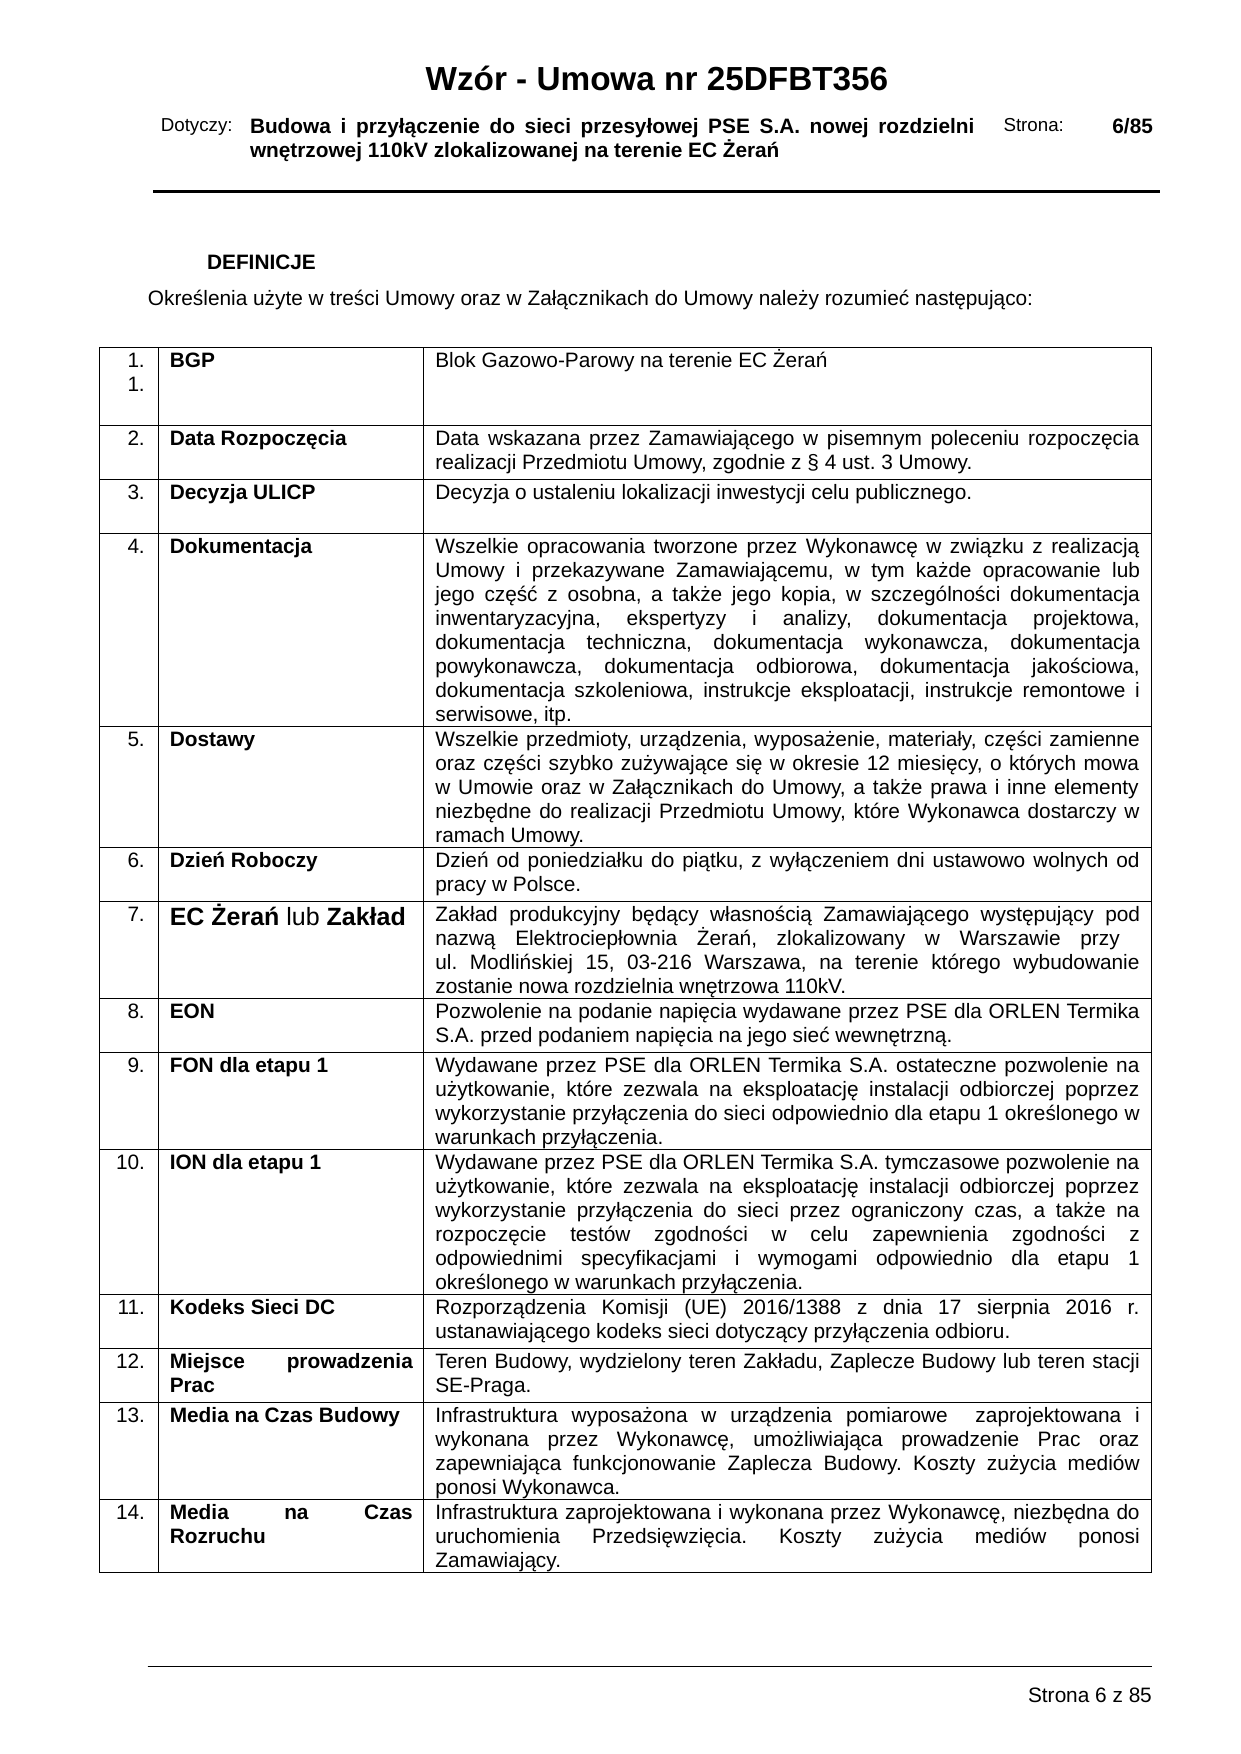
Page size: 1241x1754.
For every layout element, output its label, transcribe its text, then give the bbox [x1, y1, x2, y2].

table_cell Dzień Roboczy [159, 848, 423, 901]
table_cell [100, 426, 158, 479]
table_cell Decyzja o ustaleniu lokalizacji inwestycji celu publicznego. [424, 480, 1151, 533]
table_cell [100, 480, 158, 533]
table_cell Dzień od poniedziałku do piątku, z wyłączeniem dni ustawowo wolnych od pracy w Polsce. [424, 848, 1151, 901]
table_cell [100, 1295, 158, 1348]
table_cell Wydawane przez PSE dla ORLEN Termika S.A. ostateczne pozwolenie na użytkowanie, które zezwala na eksploatację instalacji odbiorczej poprzez wykorzystanie przyłączenia do sieci odpowiednio dla etapu 1 określonego w warunkach przyłączenia. [424, 1053, 1151, 1149]
table_cell Zakład produkcyjny będący własnością Zamawiającego występujący pod nazwą Elektrociepłownia Żerań, zlokalizowany w Warszawie przy ul. Modlińskiej 15, 03-216 Warszawa, na terenie którego wybudowanie zostanie nowa rozdzielnia wnętrzowa 110kV. [424, 902, 1151, 998]
table_cell Dostawy [159, 727, 423, 847]
table_cell Decyzja ULICP [159, 480, 423, 533]
table_cell Miejsce prowadzenia Prac [159, 1349, 423, 1402]
table_cell [100, 1403, 158, 1499]
table_cell Wszelkie przedmioty, urządzenia, wyposażenie, materiały, części zamienne oraz części szybko zużywające się w okresie 12 miesięcy, o których mowa w Umowie oraz w Załącznikach do Umowy, a także prawa i inne elementy niezbędne do realizacji Przedmiotu Umowy, które Wykonawca dostarczy w ramach Umowy. [424, 727, 1151, 847]
table_cell Wszelkie opracowania tworzone przez Wykonawcę w związku z realizacją Umowy i przekazywane Zamawiającemu, w tym każde opracowanie lub jego część z osobna, a także jego kopia, w szczególności dokumentacja inwentaryzacyjna, ekspertyzy i analizy, dokumentacja projektowa, dokumentacja techniczna, dokumentacja wykonawcza, dokumentacja powykonawcza, dokumentacja odbiorowa, dokumentacja jakościowa, dokumentacja szkoleniowa, instrukcje eksploatacji, instrukcje remontowe i serwisowe, itp. [424, 534, 1151, 726]
table_cell [100, 999, 158, 1052]
table_cell [100, 848, 158, 901]
table_header 1. [100, 348, 158, 425]
table_cell FON dla etapu 1 [159, 1053, 423, 1149]
table_cell [100, 902, 158, 998]
subtitle DEFINICJE [207, 249, 1152, 273]
table_cell [100, 1053, 158, 1149]
table_cell Rozporządzenia Komisji (UE) 2016/1388 z dnia 17 sierpnia 2016 r. ustanawiającego kodeks sieci dotyczący przyłączenia odbioru. [424, 1295, 1151, 1348]
table_cell [100, 1500, 158, 1572]
table_cell Teren Budowy, wydzielony teren Zakładu, Zaplecze Budowy lub teren stacji SE-Praga. [424, 1349, 1151, 1402]
table_cell ION dla etapu 1 [159, 1150, 423, 1294]
table_header BGP [159, 348, 423, 425]
table_cell Media na Czas Budowy [159, 1403, 423, 1499]
table_cell Kodeks Sieci DC [159, 1295, 423, 1348]
text Określenia użyte w treści Umowy oraz w Załącznikach do Umowy należy rozumieć następująco: [148, 286, 1152, 310]
table_cell Pozwolenie na podanie napięcia wydawane przez PSE dla ORLEN Termika S.A. przed podaniem napięcia na jego sieć wewnętrzną. [424, 999, 1151, 1052]
table_cell Media na Czas Rozruchu [159, 1500, 423, 1572]
table_cell Infrastruktura wyposażona w urządzenia pomiarowe zaprojektowana i wykonana przez Wykonawcę, umożliwiająca prowadzenie Prac oraz zapewniająca funkcjonowanie Zaplecza Budowy. Koszty zużycia mediów ponosi Wykonawca. [424, 1403, 1151, 1499]
table_header Blok Gazowo-Parowy na terenie EC Żerań [424, 348, 1151, 425]
table_cell Data wskazana przez Zamawiającego w pisemnym poleceniu rozpoczęcia realizacji Przedmiotu Umowy, zgodnie z § 4 ust. 3 Umowy. [424, 426, 1151, 479]
table_cell Data Rozpoczęcia [159, 426, 423, 479]
table_cell Wydawane przez PSE dla ORLEN Termika S.A. tymczasowe pozwolenie na użytkowanie, które zezwala na eksploatację instalacji odbiorczej poprzez wykorzystanie przyłączenia do sieci przez ograniczony czas, a także na rozpoczęcie testów zgodności w celu zapewnienia zgodności z odpowiednimi specyfikacjami i wymogami odpowiednio dla etapu 1 określonego w warunkach przyłączenia. [424, 1150, 1151, 1294]
table_cell Infrastruktura zaprojektowana i wykonana przez Wykonawcę, niezbędna do uruchomienia Przedsięwzięcia. Koszty zużycia mediów ponosi Zamawiający. [424, 1500, 1151, 1572]
table_cell Dokumentacja [159, 534, 423, 726]
table_cell EON [159, 999, 423, 1052]
table_cell [100, 534, 158, 726]
table_cell [100, 1349, 158, 1402]
table_cell [100, 1150, 158, 1294]
table_cell [100, 727, 158, 847]
table_cell EC Żerań lub Zakład [159, 902, 423, 998]
